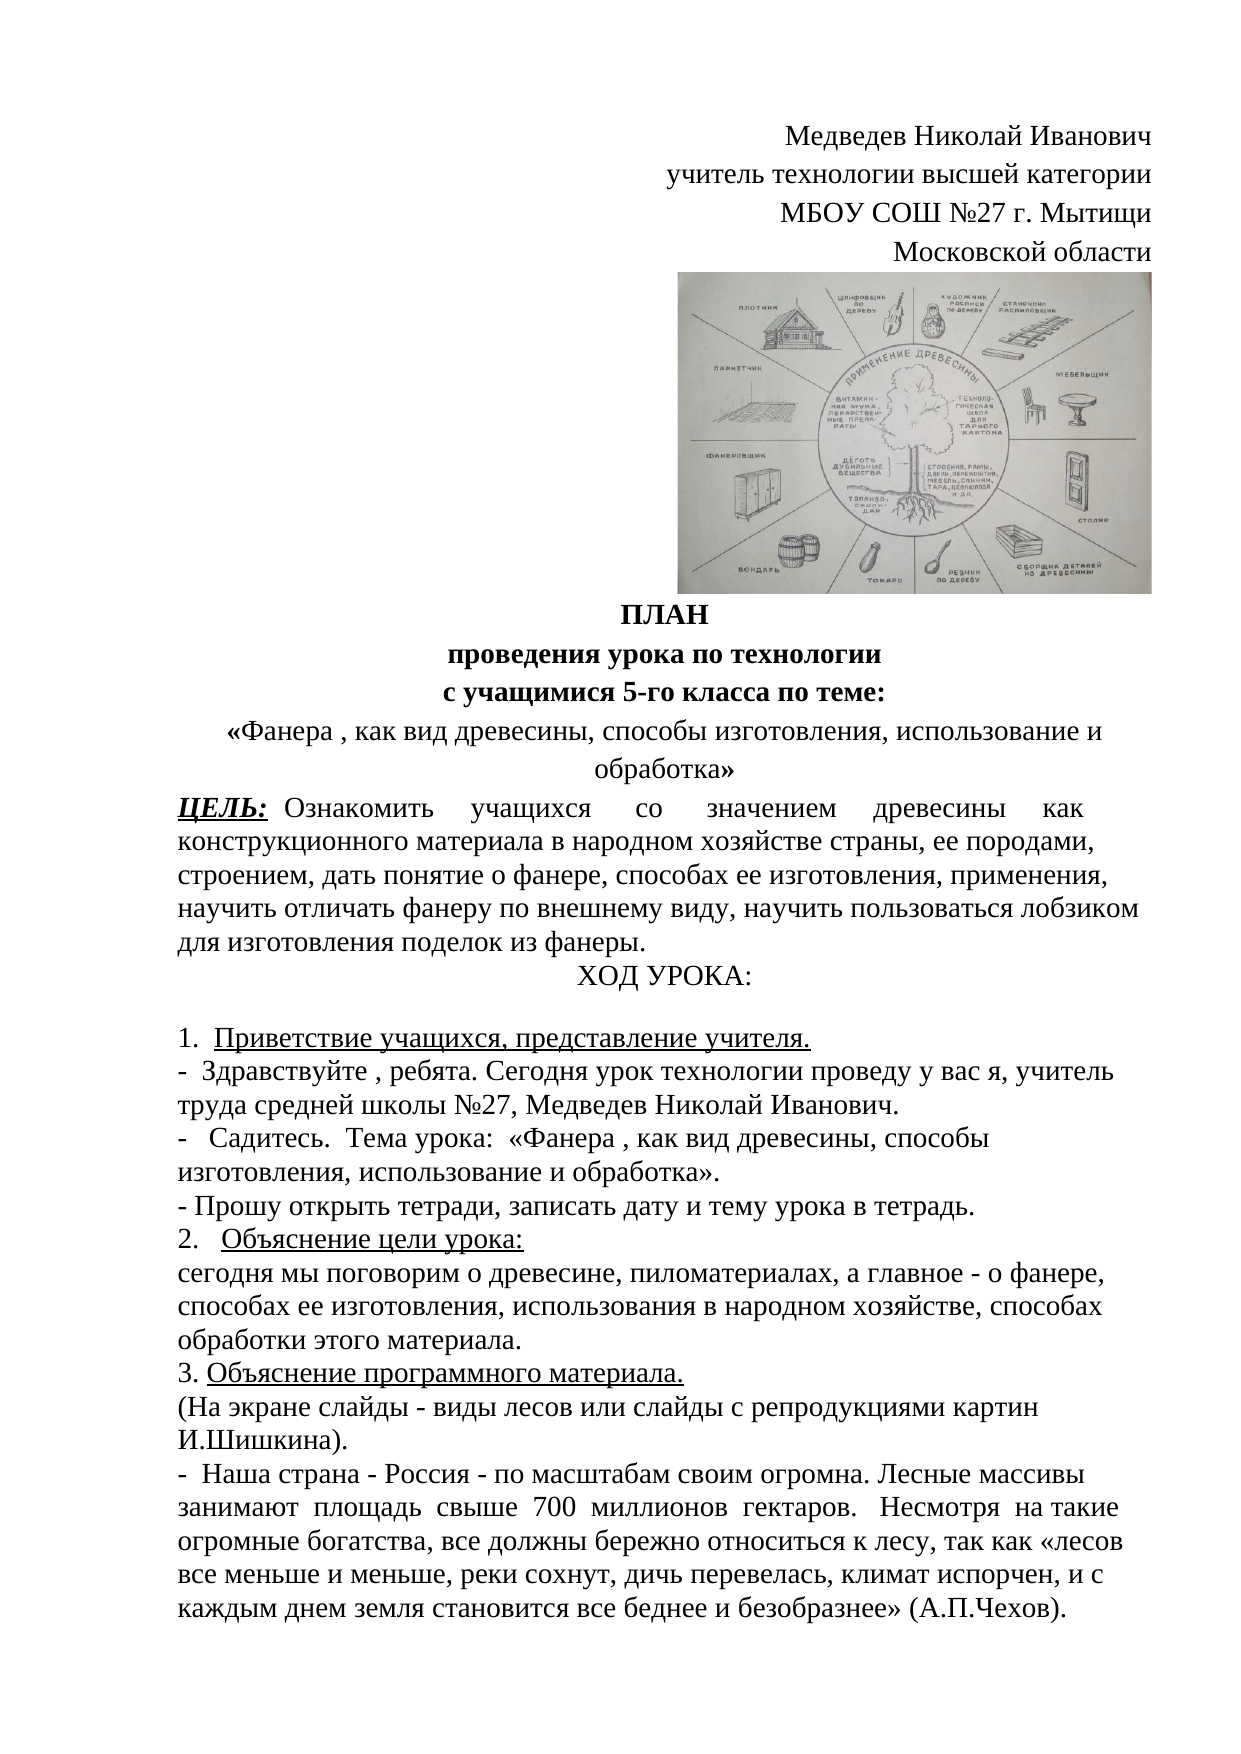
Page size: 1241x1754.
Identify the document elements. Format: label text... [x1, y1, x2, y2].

text Медведев Николай Иванович [177, 118, 1152, 152]
text ЦЕЛЬ: Ознакомить учащихся со значением древесины как [177, 790, 1152, 823]
text конструкционного материала в народном хозяйстве страны, ее породами, строением, дать понятие о фанере, способах ее изготовления, применения, научить отличать фанеру по внешнему виду, научить пользоваться лобзиком для изготовления поделок из фанеры. [177, 823, 1152, 958]
text - Прошу открыть тетради, записать дату и тему урока в тетрадь. [177, 1188, 1152, 1221]
picture [677, 272, 1152, 594]
text - Наша страна - Россия - по масштабам своим огромна. Лесные массивы занимают площадь свыше 700 миллионов гектаров. Несмотря на такие огромные богатства, все должны бережно относиться к лесу, так как «лесов все меньше и меньше, реки сохнут, дичь перевелась, климат испорчен, и с каждым днем земля становится все беднее и безобразнее» (А.П.Чехов). [177, 1456, 1152, 1624]
text 2. Объяснение цели урока: [177, 1221, 1152, 1255]
text с учащимися 5-го класса по теме: [177, 674, 1152, 708]
text ПЛАН [177, 597, 1152, 631]
text сегодня мы поговорим о древесине, пиломатериалах, а главное - о фанере, способах ее изготовления, использования в народном хозяйстве, способах обработки этого материала. [177, 1255, 1152, 1355]
text - Садитесь. Тема урока: «Фанера , как вид древесины, способы изготовления, использование и обработка». [177, 1121, 1152, 1188]
text учитель технологии высшей категории [177, 157, 1152, 190]
text (На экране слайды - виды лесов или слайды с репродукциями картин И.Шишкина). [177, 1389, 1152, 1456]
text Московской области [177, 234, 1152, 267]
text 1. Приветствие учащихся, представление учителя. [177, 1020, 1152, 1053]
text 3. Объяснение программного материала. [177, 1355, 1152, 1389]
text проведения урока по технологии [177, 636, 1152, 669]
text «Фанера , как вид древесины, способы изготовления, использование и обработка» [177, 713, 1152, 785]
text - Здравствуйте , ребята. Сегодня урок технологии проведу у вас я, учитель труда средней школы №27, Медведев Николай Иванович. [177, 1053, 1152, 1121]
text МБОУ СОШ №27 г. Мытищи [177, 195, 1152, 229]
text ХОД УРОКА: [177, 958, 1152, 991]
